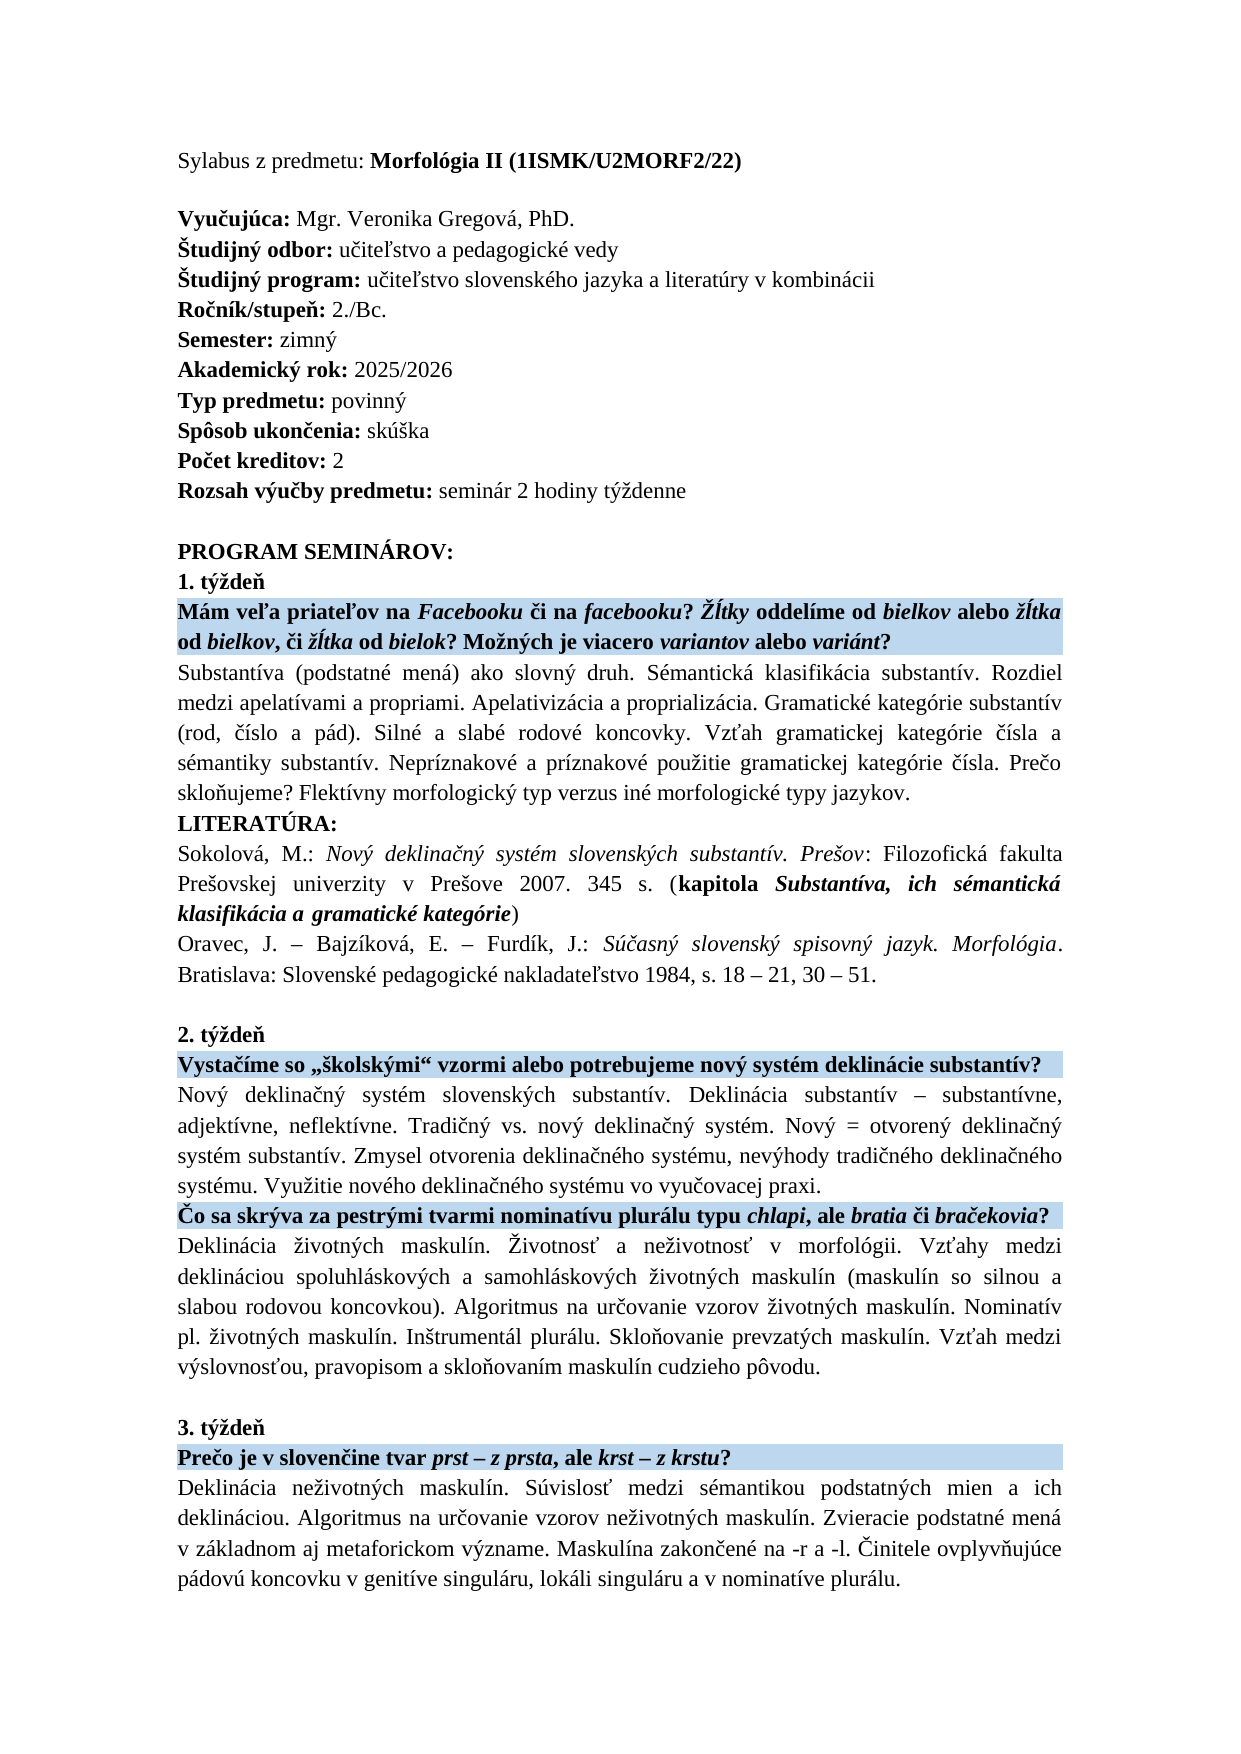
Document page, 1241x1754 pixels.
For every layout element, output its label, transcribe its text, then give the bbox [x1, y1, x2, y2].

text Nový deklinačný systém slovenských substantív. Deklinácia substantív – substantívne, adjektívne, neflektívne. Tradičný vs. nový deklinačný systém. Nový = otvorený deklinačný systém substantív. Zmysel otvorenia deklinačného systému, nevýhody tradičného deklinačného systému. Využitie nového deklinačného systému vo vyučovacej praxi. [177, 1081, 1063, 1198]
text Typ predmetu: povinný [177, 387, 1063, 413]
text 3. týždeň [177, 1414, 1063, 1440]
text Rozsah výučby predmetu: seminár 2 hodiny týždenne [177, 477, 1063, 504]
text Deklinácia neživotných maskulín. Súvislosť medzi sémantikou podstatných mien a ich deklináciou. Algoritmus na určovanie vzorov neživotných maskulín. Zvieracie podstatné mená v základnom aj metaforickom význame. Maskulína zakončené na -r a -l. Činitele ovplyvňujúce pádovú koncovku v genitíve singuláru, lokáli singuláru a v nominatíve plurálu. [177, 1474, 1063, 1591]
text Čo sa skrýva za pestrými tvarmi nominatívu plurálu typu chlapi, ale bratia či bračekovia? [177, 1202, 1063, 1229]
text Počet kreditov: 2 [177, 447, 1063, 473]
text Vyučujúca: Mgr. Veronika Gregová, PhD. [177, 205, 1063, 232]
text Študijný odbor: učiteľstvo a pedagogické vedy [177, 236, 1063, 262]
text Oravec, J. – Bajzíková, E. – Furdík, J.: Súčasný slovenský spisovný jazyk. Morfológia. Bratislava: Slovenské pedagogické nakladateľstvo 1984, s. 18 – 21, 30 – 51. [177, 930, 1063, 987]
text Vystačíme so „školskými“ vzormi alebo potrebujeme nový systém deklinácie substantív? [177, 1051, 1063, 1078]
text LITERATÚRA: [177, 809, 1063, 836]
text Spôsob ukončenia: skúška [177, 417, 1063, 443]
text Substantíva (podstatné mená) ako slovný druh. Sémantická klasifikácia substantív. Rozdiel medzi apelatívami a propriami. Apelativizácia a proprializácia. Gramatické kategórie substantív (rod, číslo a pád). Silné a slabé rodové koncovky. Vzťah gramatickej kategórie čísla a sémantiky substantív. Nepríznakové a príznakové použitie gramatickej kategórie čísla. Prečo skloňujeme? Flektívny morfologický typ verzus iné morfologické typy jazykov. [177, 658, 1063, 806]
text Ročník/stupeň: 2./Bc. [177, 296, 1063, 322]
text Mám veľa priateľov na Facebooku či na facebooku? Žĺtky oddelíme od bielkov alebo žĺtka od bielkov, či žĺtka od bielok? Možných je viacero variantov alebo variánt? [177, 598, 1063, 655]
text 1. týždeň [177, 568, 1063, 594]
text Akademický rok: 2025/2026 [177, 356, 1063, 383]
text Deklinácia životných maskulín. Životnosť a neživotnosť v morfológii. Vzťahy medzi deklináciou spoluhláskových a samohláskových životných maskulín (maskulín so silnou a slabou rodovou koncovkou). Algoritmus na určovanie vzorov životných maskulín. Nominatív pl. životných maskulín. Inštrumentál plurálu. Skloňovanie prevzatých maskulín. Vzťah medzi výslovnosťou, pravopisom a skloňovaním maskulín cudzieho pôvodu. [177, 1232, 1063, 1380]
text Sylabus z predmetu: Morfológia II (1ISMK/U2MORF2/22) [177, 148, 1063, 174]
text Prečo je v slovenčine tvar prst – z prsta, ale krst – z krstu? [177, 1444, 1063, 1470]
text 2. týždeň [177, 1021, 1063, 1047]
text Semester: zimný [177, 326, 1063, 353]
text Študijný program: učiteľstvo slovenského jazyka a literatúry v kombinácii [177, 266, 1063, 292]
text PROGRAM SEMINÁROV: [177, 538, 1063, 564]
text Sokolová, M.: Nový deklinačný systém slovenských substantív. Prešov: Filozofická fakulta Prešovskej univerzity v Prešove 2007. 345 s. (kapitola Substantíva, ich sémantická klasifikácia a gramatické kategórie) [177, 840, 1063, 927]
